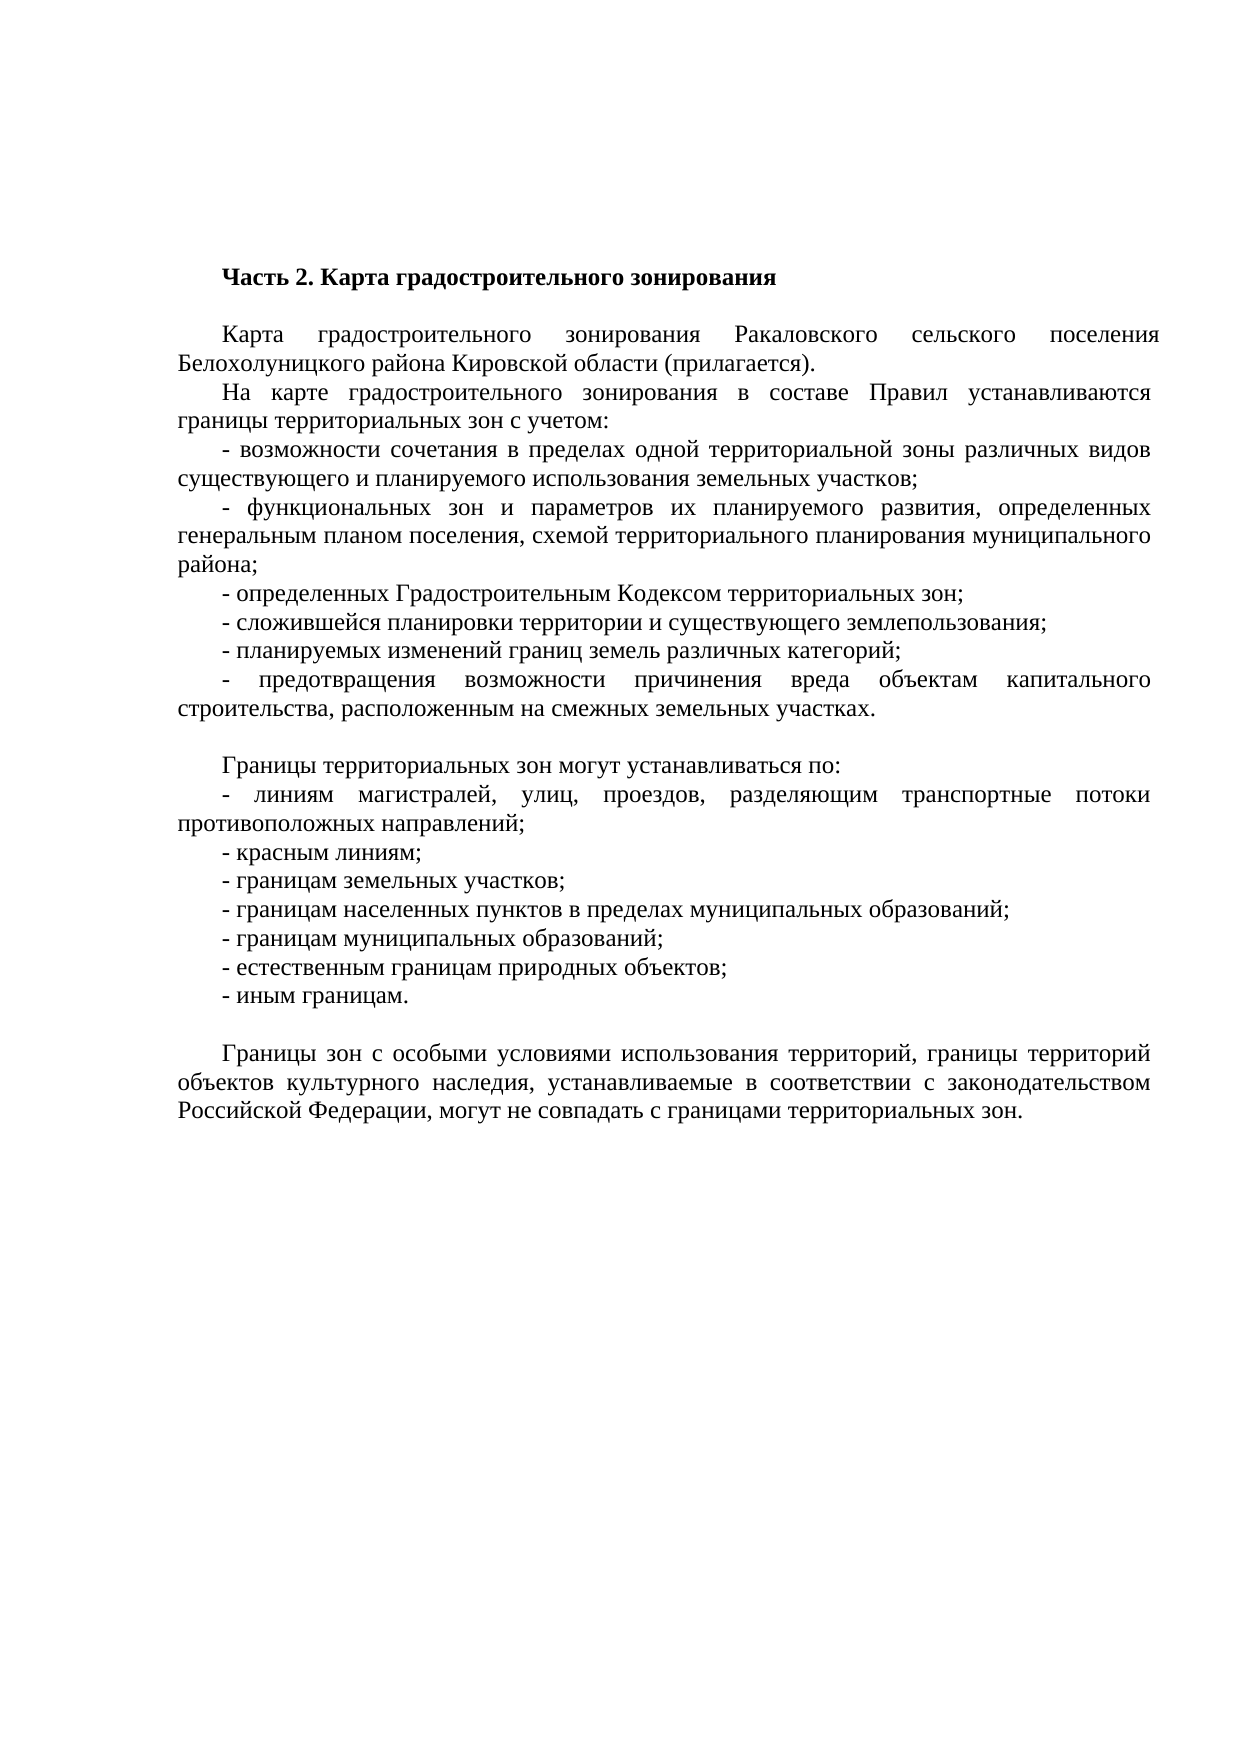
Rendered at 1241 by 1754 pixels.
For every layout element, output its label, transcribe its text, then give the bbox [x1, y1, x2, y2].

text - предотвращения возможности причинения вреда объектам капитального строительства, расположенным на смежных земельных участках. [177, 664, 1152, 722]
text - линиям магистралей, улиц, проездов, разделяющим транспортные потоки противоположных направлений; [177, 779, 1152, 837]
text Часть 2. Карта градостроительного зонирования [177, 262, 1160, 291]
text - границам земельных участков; [177, 866, 1152, 894]
text - естественным границам природных объектов; [177, 952, 1152, 981]
text - красным линиям; [177, 837, 1152, 866]
text - функциональных зон и параметров их планируемого развития, определенных генеральным планом поселения, схемой территориального планирования муниципального района; [177, 492, 1152, 578]
text На карте градостроительного зонирования в составе Правил устанавливаются границы территориальных зон с учетом: [177, 377, 1152, 434]
text - границам муниципальных образований; [177, 923, 1152, 952]
text - определенных Градостроительным Кодексом территориальных зон; [177, 578, 1152, 607]
text - иным границам. [177, 981, 1152, 1009]
text Карта градостроительного зонирования Ракаловского сельского поселения Белохолуницкого района Кировской области (прилагается). [177, 319, 1160, 377]
text Границы территориальных зон могут устанавливаться по: [177, 751, 1152, 779]
text - границам населенных пунктов в пределах муниципальных образований; [177, 894, 1152, 923]
text Границы зон с особыми условиями использования территорий, границы территорий объектов культурного наследия, устанавливаемые в соответствии с законодательством Российской Федерации, могут не совпадать с границами территориальных зон. [177, 1038, 1152, 1124]
text - возможности сочетания в пределах одной территориальной зоны различных видов существующего и планируемого использования земельных участков; [177, 434, 1152, 492]
text - сложившейся планировки территории и существующего землепользования; [177, 607, 1152, 636]
text - планируемых изменений границ земель различных категорий; [177, 636, 1152, 664]
